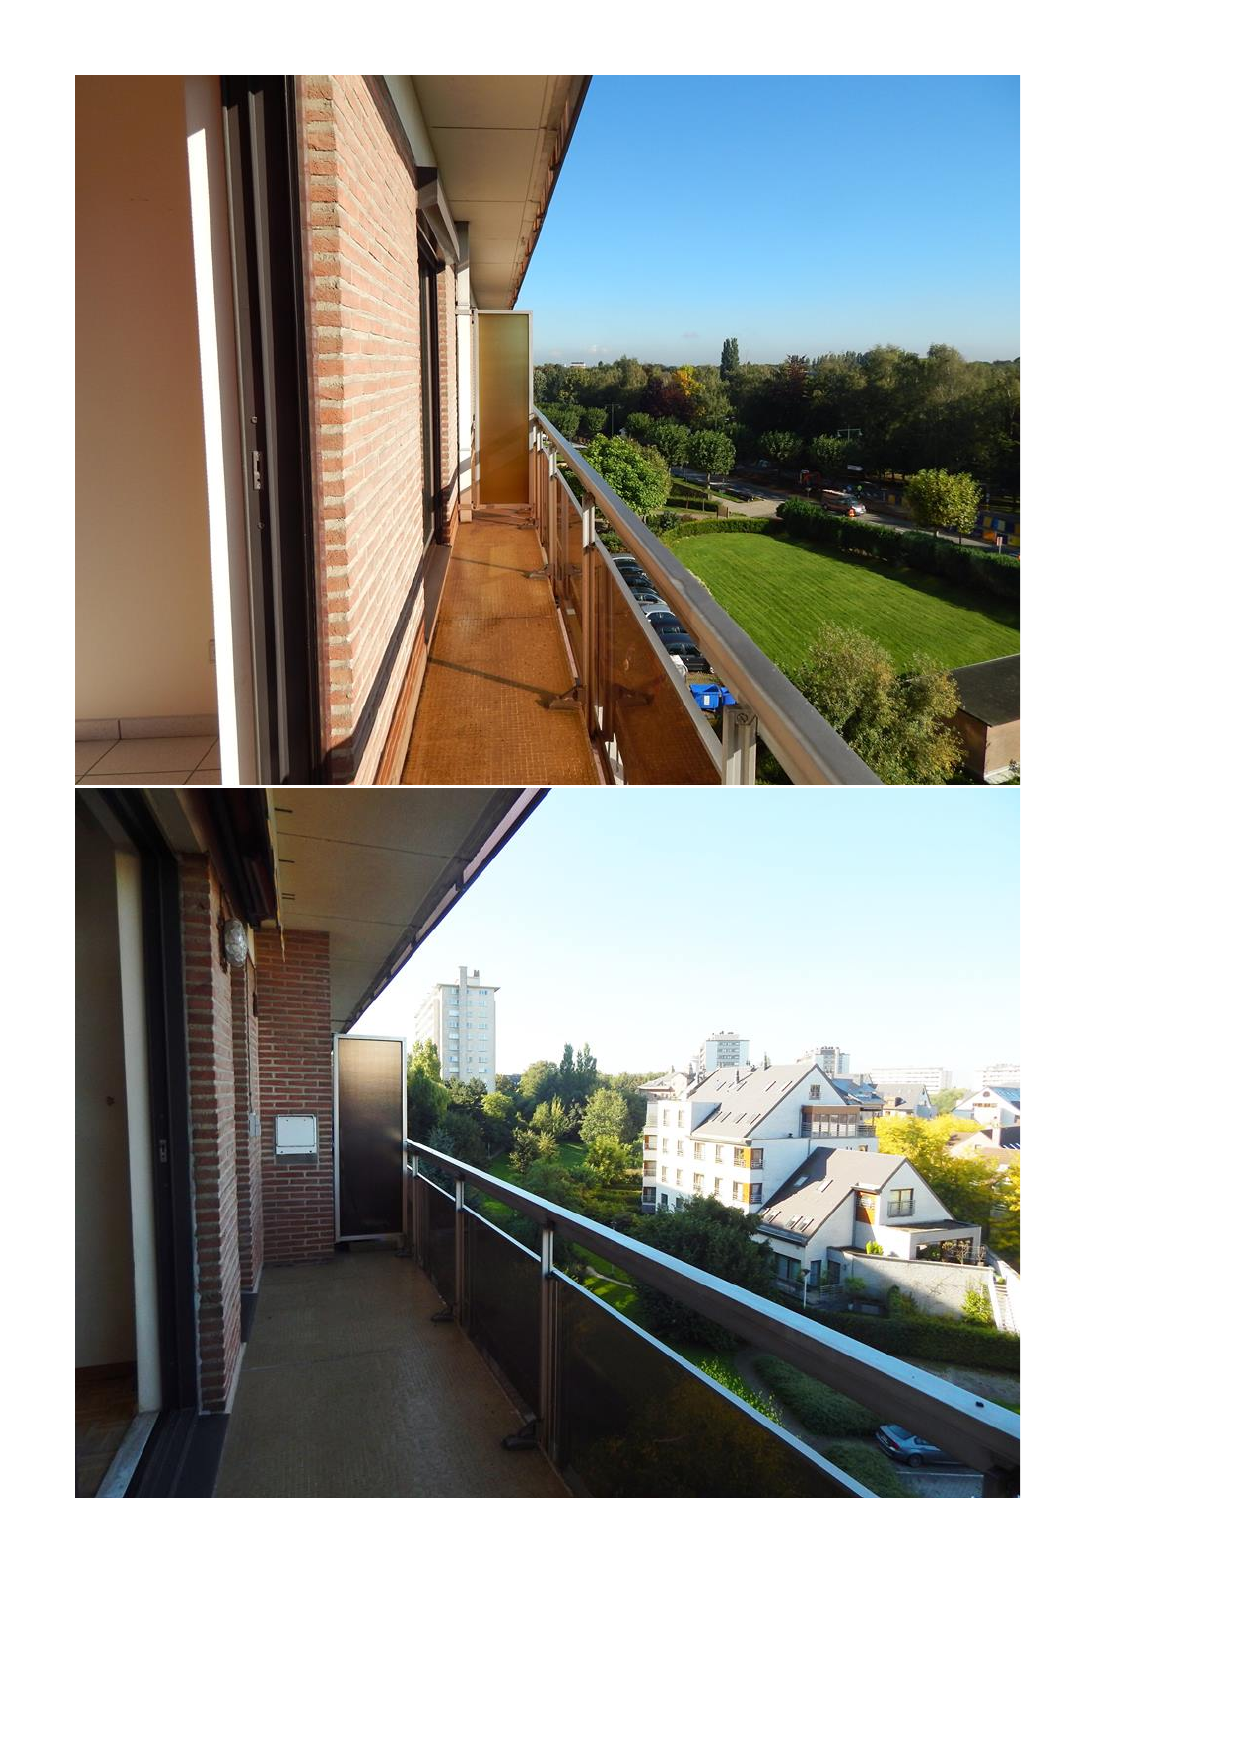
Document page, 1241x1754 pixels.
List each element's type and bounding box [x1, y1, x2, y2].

picture [75, 75, 1021, 785]
picture [75, 788, 1021, 1498]
